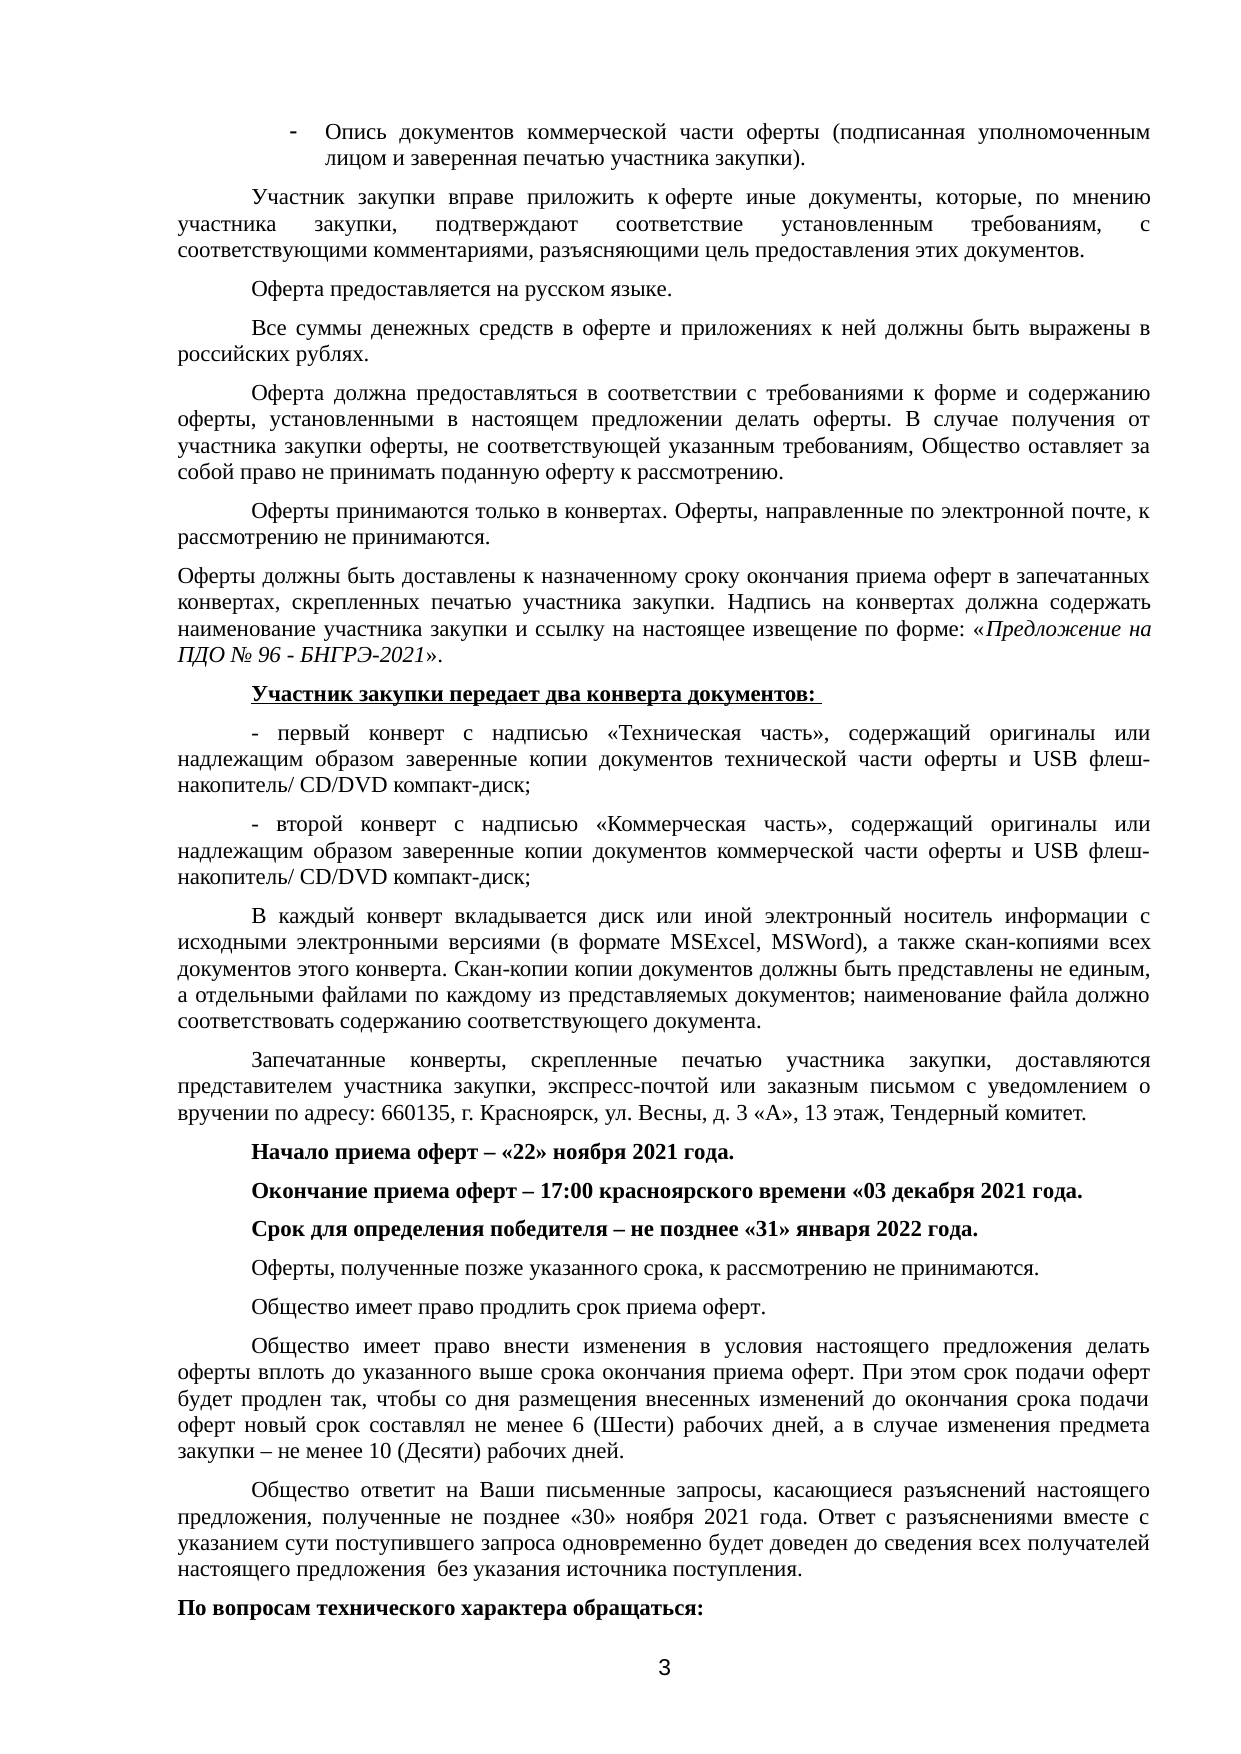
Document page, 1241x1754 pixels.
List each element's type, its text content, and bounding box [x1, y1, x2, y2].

text Оферта предоставляется на русском языке. [177, 275, 1152, 301]
text Окончание приема оферт – 17:00 красноярского времени «03 декабря 2021 года. [251, 1177, 1152, 1203]
list Опись документов коммерческой части оферты (подписанная уполномоченным лицом и заверенная печатью участника закупки). [289, 118, 1152, 171]
text Общество ответит на Ваши письменные запросы, касающиеся разъяснений настоящего предложения, полученные не позднее «30» ноября 2021 года. Ответ с разъяснениями вместе с указанием сути поступившего запроса одновременно будет доведен до сведения всех получателей настоящего предложения без указания источника поступления. [177, 1476, 1152, 1582]
text - первый конверт с надписью «Техническая часть», содержащий оригиналы или надлежащим образом заверенные копии документов технической части оферты и USB флеш-накопитель/ CD/DVD компакт-диск; [177, 719, 1152, 798]
text Начало приема оферт – «22» ноября 2021 года. [251, 1138, 1152, 1164]
text Срок для определения победителя – не позднее «31» января 2022 года. [251, 1216, 1152, 1242]
text Общество имеет право продлить срок приема оферт. [177, 1293, 1152, 1319]
text Оферты принимаются только в конвертах. Оферты, направленные по электронной почте, к рассмотрению не принимаются. [177, 497, 1152, 549]
text В каждый конверт вкладывается диск или иной электронный носитель информации с исходными электронными версиями (в формате MSExcel, MSWord), а также скан-копиями всех документов этого конверта. Скан-копии копии документов должны быть представлены не единым, а отдельными файлами по каждому из представляемых документов; наименование файла должно соответствовать содержанию соответствующего документа. [177, 902, 1152, 1034]
text Все суммы денежных средств в оферте и приложениях к ней должны быть выражены в российских рублях. [177, 314, 1152, 366]
text Участник закупки вправе приложить к оферте иные документы, которые, по мнению участника закупки, подтверждают соответствие установленным требованиям, с соответствующими комментариями, разъясняющими цель предоставления этих документов. [177, 183, 1152, 262]
text Оферты, полученные позже указанного срока, к рассмотрению не принимаются. [177, 1254, 1152, 1281]
text Общество имеет право внести изменения в условия настоящего предложения делать оферты вплоть до указанного выше срока окончания приема оферт. При этом срок подачи оферт будет продлен так, чтобы со дня размещения внесенных изменений до окончания срока подачи оферт новый срок составлял не менее 6 (Шести) рабочих дней, а в случае изменения предмета закупки – не менее 10 (Десяти) рабочих дней. [177, 1332, 1152, 1464]
text Запечатанные конверты, скрепленные печатью участника закупки, доставляются представителем участника закупки, экспресс-почтой или заказным письмом с уведомлением о вручении по адресу: 660135, г. Красноярск, ул. Весны, д. 3 «А», 13 этаж, Тендерный комитет. [177, 1046, 1152, 1125]
text - второй конверт с надписью «Коммерческая часть», содержащий оригиналы или надлежащим образом заверенные копии документов коммерческой части оферты и USB флеш-накопитель/ CD/DVD компакт-диск; [177, 810, 1152, 889]
text Участник закупки передает два конверта документов: [177, 680, 1152, 706]
text Оферта должна предоставляться в соответствии с требованиями к форме и содержанию оферты, установленными в настоящем предложении делать оферты. В случае получения от участника закупки оферты, не соответствующей указанным требованиям, Общество оставляет за собой право не принимать поданную оферту к рассмотрению. [177, 379, 1152, 484]
text Оферты должны быть доставлены к назначенному сроку окончания приема оферт в запечатанных конвертах, скрепленных печатью участника закупки. Надпись на конвертах должна содержать наименование участника закупки и ссылку на настоящее извещение по форме: «Предложение на ПДО № 96 - БНГРЭ-2021». [177, 562, 1152, 667]
text По вопросам технического характера обращаться: [177, 1594, 1152, 1621]
